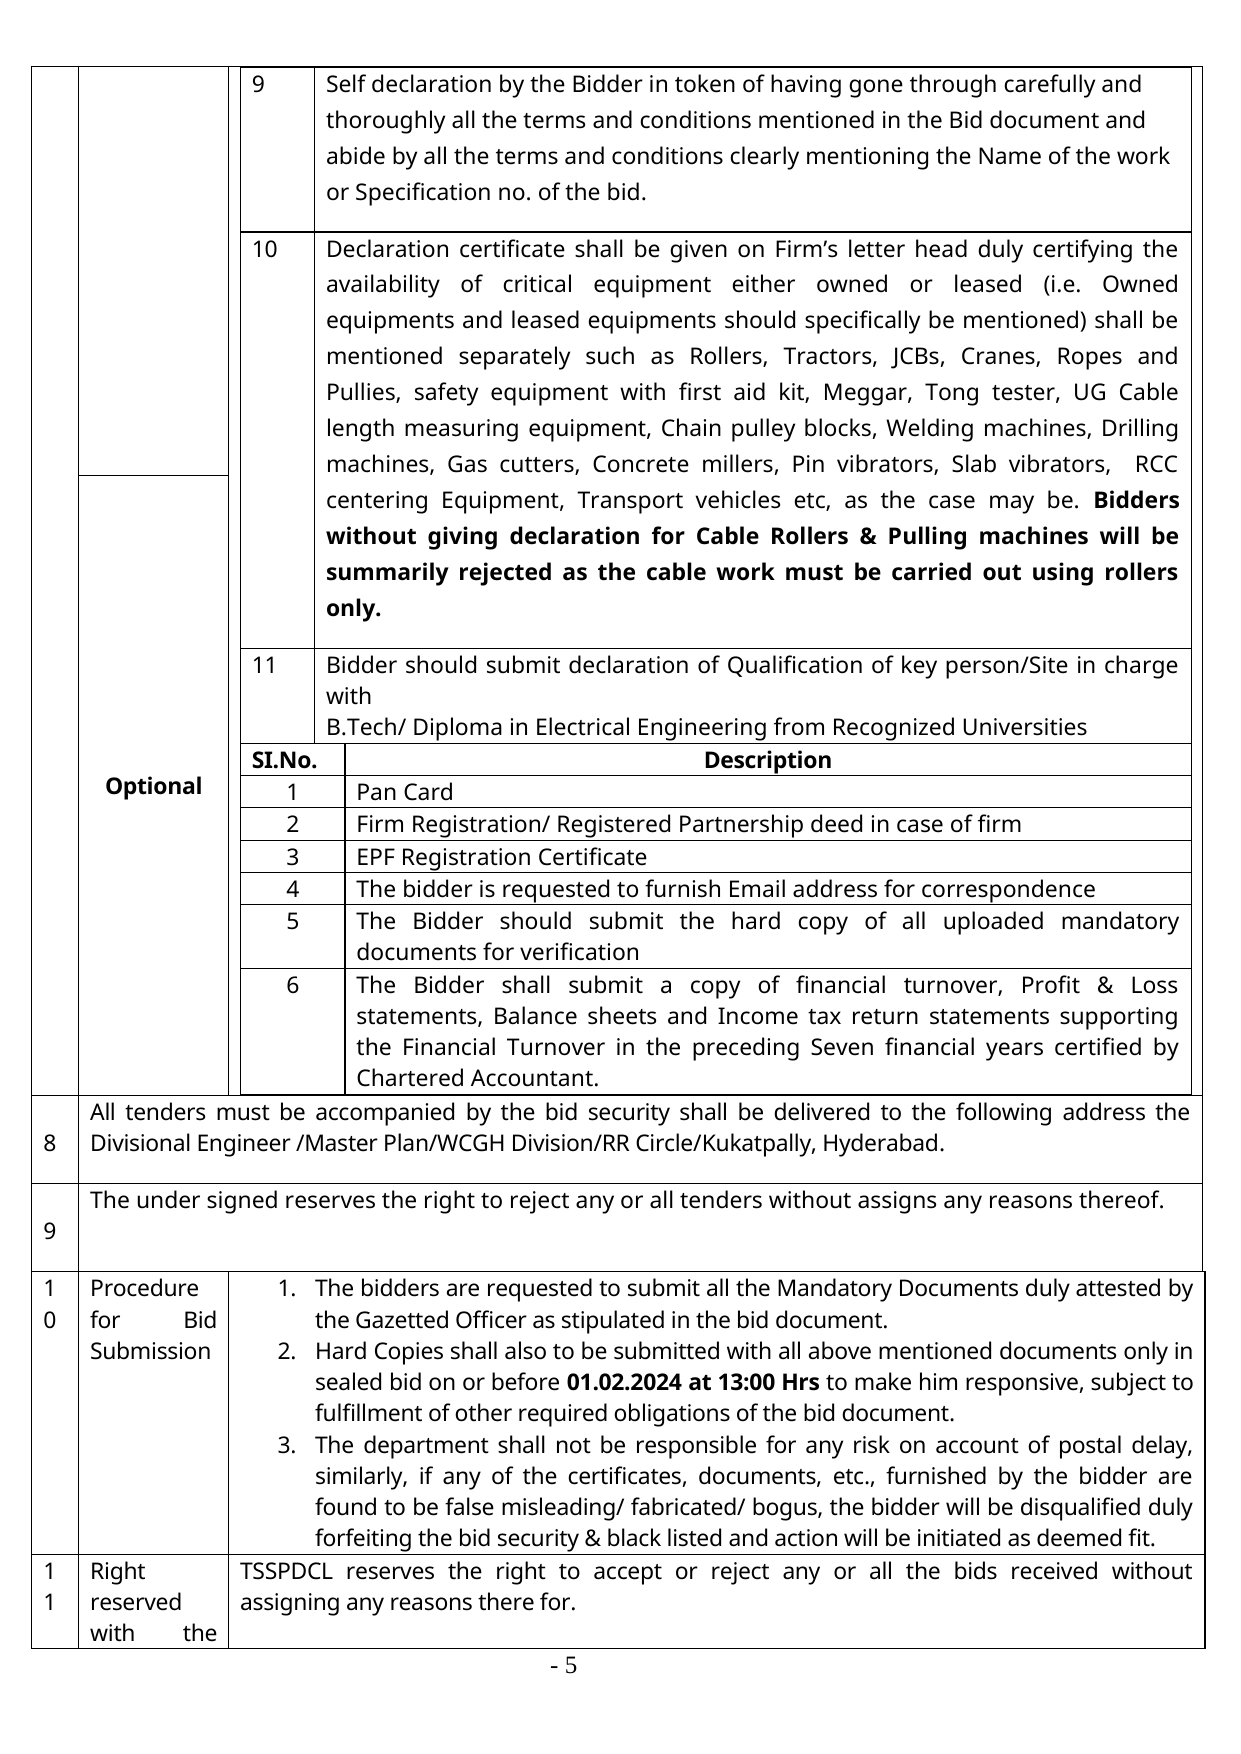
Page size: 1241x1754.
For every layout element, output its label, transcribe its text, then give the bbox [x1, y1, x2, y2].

table_header [229, 67, 240, 1095]
table_header [315, 649, 1191, 743]
table_header [1192, 67, 1202, 1095]
table_header [241, 841, 344, 872]
table_header [346, 841, 1191, 872]
table_cell Procedure for Bid Submission [79, 1272, 228, 1553]
table_cell 9 9 [32, 1184, 78, 1271]
table_header [346, 744, 1191, 775]
table_header [241, 776, 344, 807]
table_cell The bidders are requested to submit all the Mandatory Documents duly attested by the Gazetted Officer as stipulated in the bid document. Hard Copies shall also to be submitted with all above mentioned documents only in sealed bid on or before 01.02.2024 at 13:00 Hrs to make him responsive, subject to fulfillment of other required obligations of the bid document. The department shall not be responsible for any risk on account of postal delay, similarly, if any of the certificates, documents, etc., furnished by the bidder are found to be false misleading/ fabricated/ bogus, the bidder will be disqualified duly forfeiting the bid security & black listed and action will be initiated as deemed fit. [229, 1272, 1204, 1553]
table_header [241, 873, 344, 904]
table_header [346, 808, 1191, 840]
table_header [79, 67, 228, 475]
table_header [241, 649, 314, 743]
table_header [241, 68, 314, 231]
table_header [241, 808, 344, 840]
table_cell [229, 1555, 1204, 1648]
table_header [346, 776, 1191, 807]
table_header [346, 969, 1191, 1094]
table_cell 10 [32, 1272, 78, 1553]
table_header [241, 969, 344, 1094]
table_header [315, 233, 1191, 648]
table_header [241, 905, 344, 968]
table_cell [79, 1555, 228, 1648]
table_header [346, 873, 1191, 904]
table_cell The under signed reserves the right to reject any or all tenders without assigns any reasons thereof. [79, 1184, 1202, 1271]
table_header [315, 68, 1191, 231]
table_header 7 [32, 67, 78, 1095]
table_header [346, 905, 1191, 968]
table_header [241, 744, 344, 775]
table_cell 8 8 [32, 1096, 78, 1183]
table_header [241, 233, 314, 648]
table_cell 11 [32, 1555, 78, 1648]
table_cell All tenders must be accompanied by the bid security shall be delivered to the following address the Divisional Engineer /Master Plan/WCGH Division/RR Circle/Kukatpally, Hyderabad. [79, 1096, 1202, 1183]
table_cell Optional [79, 476, 228, 1095]
